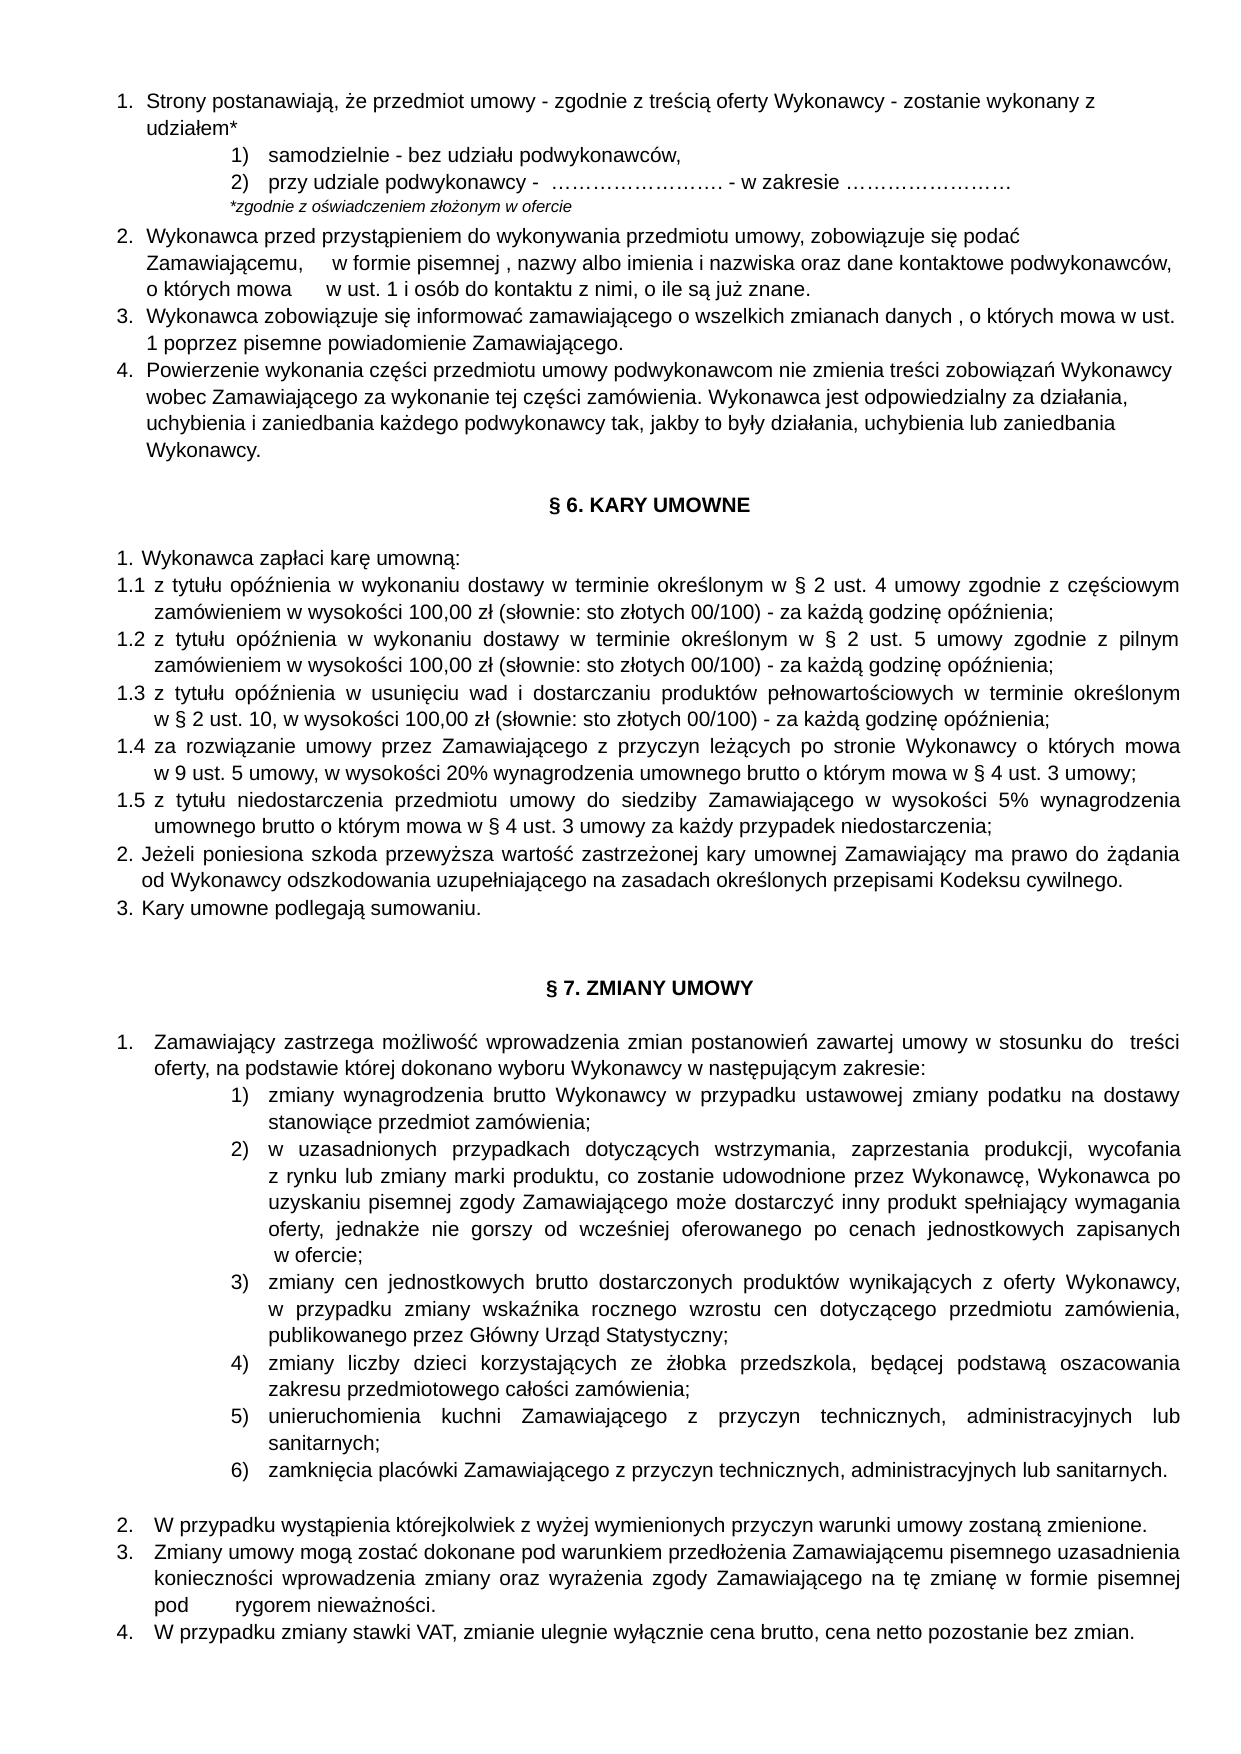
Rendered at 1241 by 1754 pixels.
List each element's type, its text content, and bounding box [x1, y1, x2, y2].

list zamknięcia placówki Zamawiającego z przyczyn technicznych, administracyjnych lub sanitarnych. [231, 1458, 1181, 1482]
list W przypadku wystąpienia którejkolwiek z wyżej wymienionych przyczyn warunki umowy zostaną zmienione. [116, 1512, 1181, 1536]
list za rozwiązanie umowy przez Zamawiającego z przyczyn leżących po stronie Wykonawcy o których mowa w 9 ust. 5 umowy, w wysokości 20% wynagrodzenia umownego brutto o którym mowa w § 4 ust. 3 umowy; [116, 734, 1181, 784]
list Wykonawca zobowiązuje się informować zamawiającego o wszelkich zmianach danych , o których mowa w ust. 1 poprzez pisemne powiadomienie Zamawiającego. [116, 304, 1182, 355]
list zmiany liczby dzieci korzystających ze żłobka przedszkola, będącej podstawą oszacowania zakresu przedmiotowego całości zamówienia; [231, 1350, 1181, 1401]
list z tytułu niedostarczenia przedmiotu umowy do siedziby Zamawiającego w wysokości 5% wynagrodzenia umownego brutto o którym mowa w § 4 ust. 3 umowy za każdy przypadek niedostarczenia; [116, 788, 1181, 838]
list Powierzenie wykonania części przedmiotu umowy podwykonawcom nie zmienia treści zobowiązań Wykonawcy wobec Zamawiającego za wykonanie tej części zamówienia. Wykonawca jest odpowiedzialny za działania, uchybienia i zaniedbania każdego podwykonawcy tak, jakby to były działania, uchybienia lub zaniedbania Wykonawcy. [116, 358, 1182, 462]
list samodzielnie - bez udziału podwykonawców, [231, 143, 1181, 167]
list przy udziale podwykonawcy - ……………………. - w zakresie …………………… [231, 170, 1181, 194]
list z tytułu opóźnienia w usunięciu wad i dostarczaniu produktów pełnowartościowych w terminie określonym w § 2 ust. 10, w wysokości 100,00 zł (słownie: sto złotych 00/100) - za każdą godzinę opóźnienia; [116, 680, 1181, 731]
list W przypadku zmiany stawki VAT, zmianie ulegnie wyłącznie cena brutto, cena netto pozostanie bez zmian. [116, 1620, 1181, 1644]
list z tytułu opóźnienia w wykonaniu dostawy w terminie określonym w § 2 ust. 5 umowy zgodnie z pilnym zamówieniem w wysokości 100,00 zł (słownie: sto złotych 00/100) - za każdą godzinę opóźnienia; [116, 627, 1181, 677]
list Strony postanawiają, że przedmiot umowy - zgodnie z treścią oferty Wykonawcy - zostanie wykonany z udziałem* [116, 89, 1182, 140]
text *zgodnie z oświadczeniem złożonym w ofercie [118, 197, 1196, 216]
list Jeżeli poniesiona szkoda przewyższa wartość zastrzeżonej kary umownej Zamawiający ma prawo do żądania od Wykonawcy odszkodowania uzupełniającego na zasadach określonych przepisami Kodeksu cywilnego. [116, 841, 1182, 892]
list zmiany wynagrodzenia brutto Wykonawcy w przypadku ustawowej zmiany podatku na dostawy stanowiące przedmiot zamówienia; [231, 1083, 1181, 1134]
list Wykonawca przed przystąpieniem do wykonywania przedmiotu umowy, zobowiązuje się podać Zamawiającemu, w formie pisemnej , nazwy albo imienia i nazwiska oraz dane kontaktowe podwykonawców, o których mowa w ust. 1 i osób do kontaktu z nimi, o ile są już znane. [116, 224, 1182, 301]
list z tytułu opóźnienia w wykonaniu dostawy w terminie określonym w § 2 ust. 4 umowy zgodnie z częściowym zamówieniem w wysokości 100,00 zł (słownie: sto złotych 00/100) - za każdą godzinę opóźnienia; [116, 573, 1181, 624]
list zmiany cen jednostkowych brutto dostarczonych produktów wynikających z oferty Wykonawcy, w przypadku zmiany wskaźnika rocznego wzrostu cen dotyczącego przedmiotu zamówienia, publikowanego przez Główny Urząd Statystyczny; [231, 1270, 1181, 1347]
list Zamawiający zastrzega możliwość wprowadzenia zmian postanowień zawartej umowy w stosunku do treści oferty, na podstawie której dokonano wyboru Wykonawcy w następującym zakresie: [116, 1029, 1181, 1080]
subtitle § 7. ZMIANY UMOWY [103, 976, 1196, 1000]
list w uzasadnionych przypadkach dotyczących wstrzymania, zaprzestania produkcji, wycofania z rynku lub zmiany marki produktu, co zostanie udowodnione przez Wykonawcę, Wykonawca po uzyskaniu pisemnej zgody Zamawiającego może dostarczyć inny produkt spełniający wymagania oferty, jednakże nie gorszy od wcześniej oferowanego po cenach jednostkowych zapisanych w ofercie; [231, 1137, 1181, 1267]
list Kary umowne podlegają sumowaniu. [116, 895, 1182, 919]
list unieruchomienia kuchni Zamawiającego z przyczyn technicznych, administracyjnych lub sanitarnych; [231, 1404, 1181, 1454]
list Wykonawca zapłaci karę umowną: [116, 546, 1182, 570]
subtitle § 6. KARY UMOWNE [103, 492, 1196, 516]
list Zmiany umowy mogą zostać dokonane pod warunkiem przedłożenia Zamawiającemu pisemnego uzasadnienia konieczności wprowadzenia zmiany oraz wyrażenia zgody Zamawiającego na tę zmianę w formie pisemnej pod rygorem nieważności. [116, 1539, 1181, 1617]
